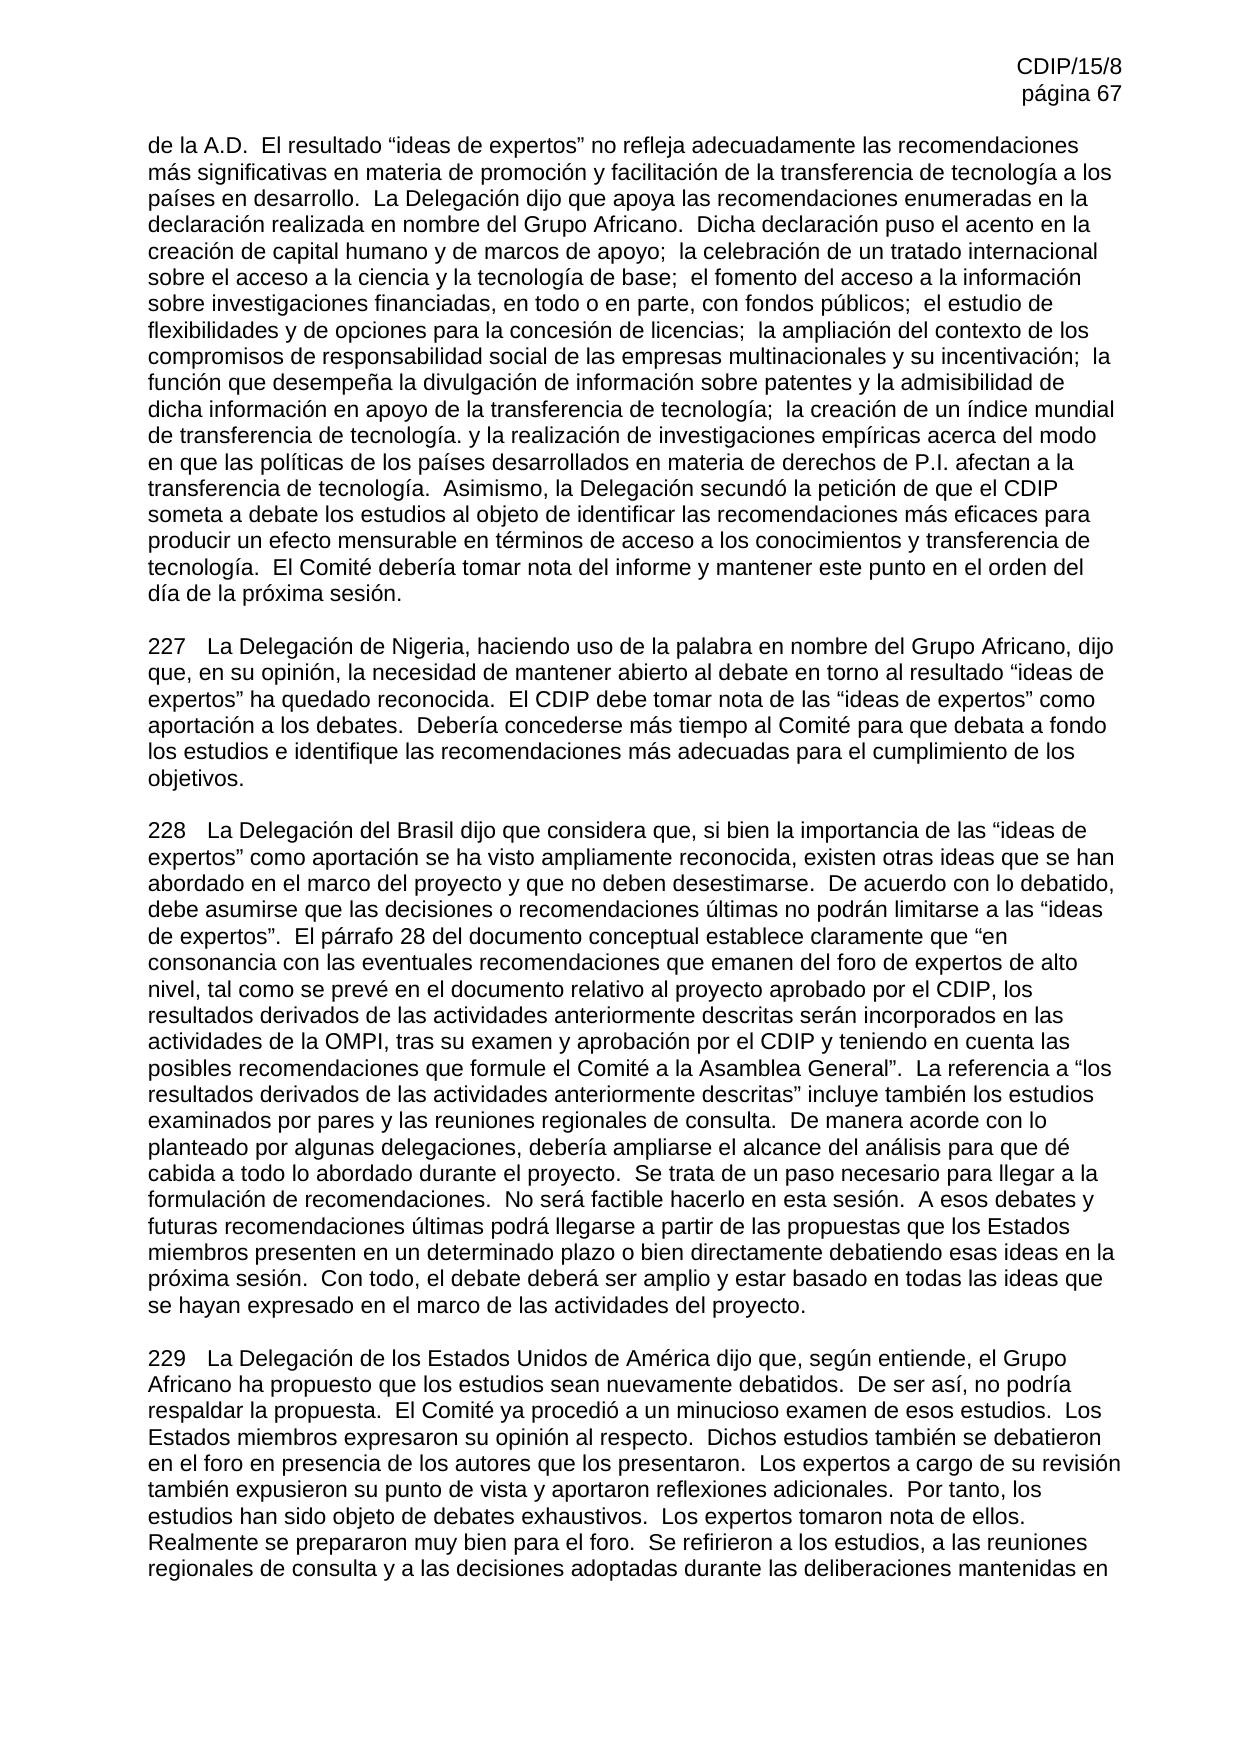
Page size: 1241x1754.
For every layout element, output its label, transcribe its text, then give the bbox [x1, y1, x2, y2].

text La Delegación de Nigeria, haciendo uso de la palabra en nombre del Grupo Africano, dijo que, en su opinión, la necesidad de mantener abierto al debate en torno al resultado “ideas de expertos” ha quedado reconocida. El CDIP debe tomar nota de las “ideas de expertos” como aportación a los debates. Debería concederse más tiempo al Comité para que debata a fondo los estudios e identifique las recomendaciones más adecuadas para el cumplimiento de los objetivos. [148, 633, 1122, 791]
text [148, 1344, 1122, 1582]
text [148, 132, 1122, 607]
text La Delegación del Brasil dijo que considera que, si bien la importancia de las “ideas de expertos” como aportación se ha visto ampliamente reconocida, existen otras ideas que se han abordado en el marco del proyecto y que no deben desestimarse. De acuerdo con lo debatido, debe asumirse que las decisiones o recomendaciones últimas no podrán limitarse a las “ideas de expertos”. El párrafo 28 del documento conceptual establece claramente que “en consonancia con las eventuales recomendaciones que emanen del foro de expertos de alto nivel, tal como se prevé en el documento relativo al proyecto aprobado por el CDIP, los resultados derivados de las actividades anteriormente descritas serán incorporados en las actividades de la OMPI, tras su examen y aprobación por el CDIP y teniendo en cuenta las posibles recomendaciones que formule el Comité a la Asamblea General”. La referencia a “los resultados derivados de las actividades anteriormente descritas” incluye también los estudios examinados por pares y las reuniones regionales de consulta. De manera acorde con lo planteado por algunas delegaciones, debería ampliarse el alcance del análisis para que dé cabida a todo lo abordado durante el proyecto. Se trata de un paso necesario para llegar a la formulación de recomendaciones. No será factible hacerlo en esta sesión. A esos debates y futuras recomendaciones últimas podrá llegarse a partir de las propuestas que los Estados miembros presenten en un determinado plazo o bien directamente debatiendo esas ideas en la próxima sesión. Con todo, el debate deberá ser amplio y estar basado en todas las ideas que se hayan expresado en el marco de las actividades del proyecto. [148, 817, 1122, 1318]
